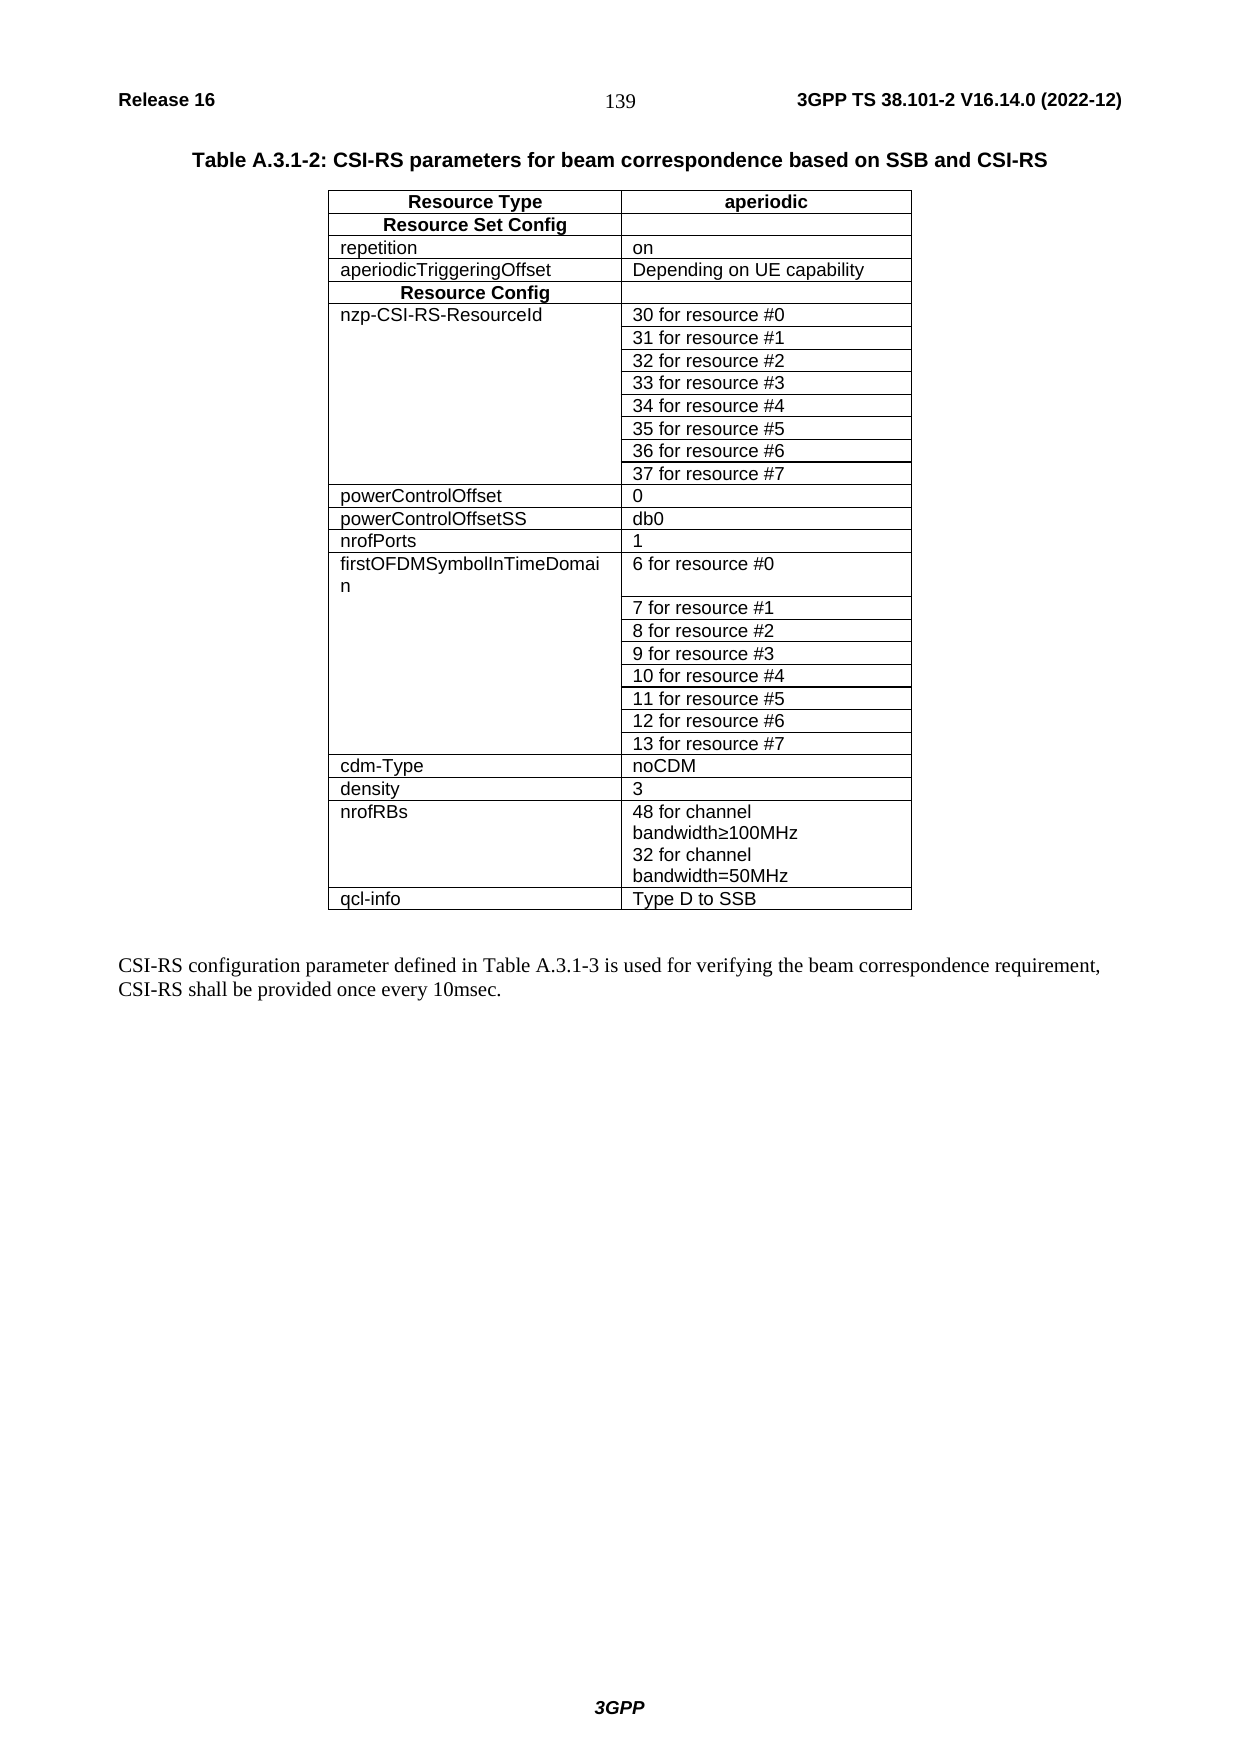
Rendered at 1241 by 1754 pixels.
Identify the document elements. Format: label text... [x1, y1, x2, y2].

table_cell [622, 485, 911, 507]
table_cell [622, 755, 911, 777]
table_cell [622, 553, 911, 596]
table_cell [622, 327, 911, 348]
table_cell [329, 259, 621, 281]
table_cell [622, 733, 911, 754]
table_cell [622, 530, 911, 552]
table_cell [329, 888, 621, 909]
text CSI-RS configuration parameter defined in Table A.3.1-3 is used for verifying the beam correspondence requirement, CSI-RS shall be provided once every 10msec. [118, 953, 1122, 1001]
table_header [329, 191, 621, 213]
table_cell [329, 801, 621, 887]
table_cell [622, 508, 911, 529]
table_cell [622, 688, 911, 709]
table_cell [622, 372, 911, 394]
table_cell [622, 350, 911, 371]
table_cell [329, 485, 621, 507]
text Table A.3.1-2: CSI-RS parameters for beam correspondence based on SSB and CSI-RS [118, 147, 1122, 171]
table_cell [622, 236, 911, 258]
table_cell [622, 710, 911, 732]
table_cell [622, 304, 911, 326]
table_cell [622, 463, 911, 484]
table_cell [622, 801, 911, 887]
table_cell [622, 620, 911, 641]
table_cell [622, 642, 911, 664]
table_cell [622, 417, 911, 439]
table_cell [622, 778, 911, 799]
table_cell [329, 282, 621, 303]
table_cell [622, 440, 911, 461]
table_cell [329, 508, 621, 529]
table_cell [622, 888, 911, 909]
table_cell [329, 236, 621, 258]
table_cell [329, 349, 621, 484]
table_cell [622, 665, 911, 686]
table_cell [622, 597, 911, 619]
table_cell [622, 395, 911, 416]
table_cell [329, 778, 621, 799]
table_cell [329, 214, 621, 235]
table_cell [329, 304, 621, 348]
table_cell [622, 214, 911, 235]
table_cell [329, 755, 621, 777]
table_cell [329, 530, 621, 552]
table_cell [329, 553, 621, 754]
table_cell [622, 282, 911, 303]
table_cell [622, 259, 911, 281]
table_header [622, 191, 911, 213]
